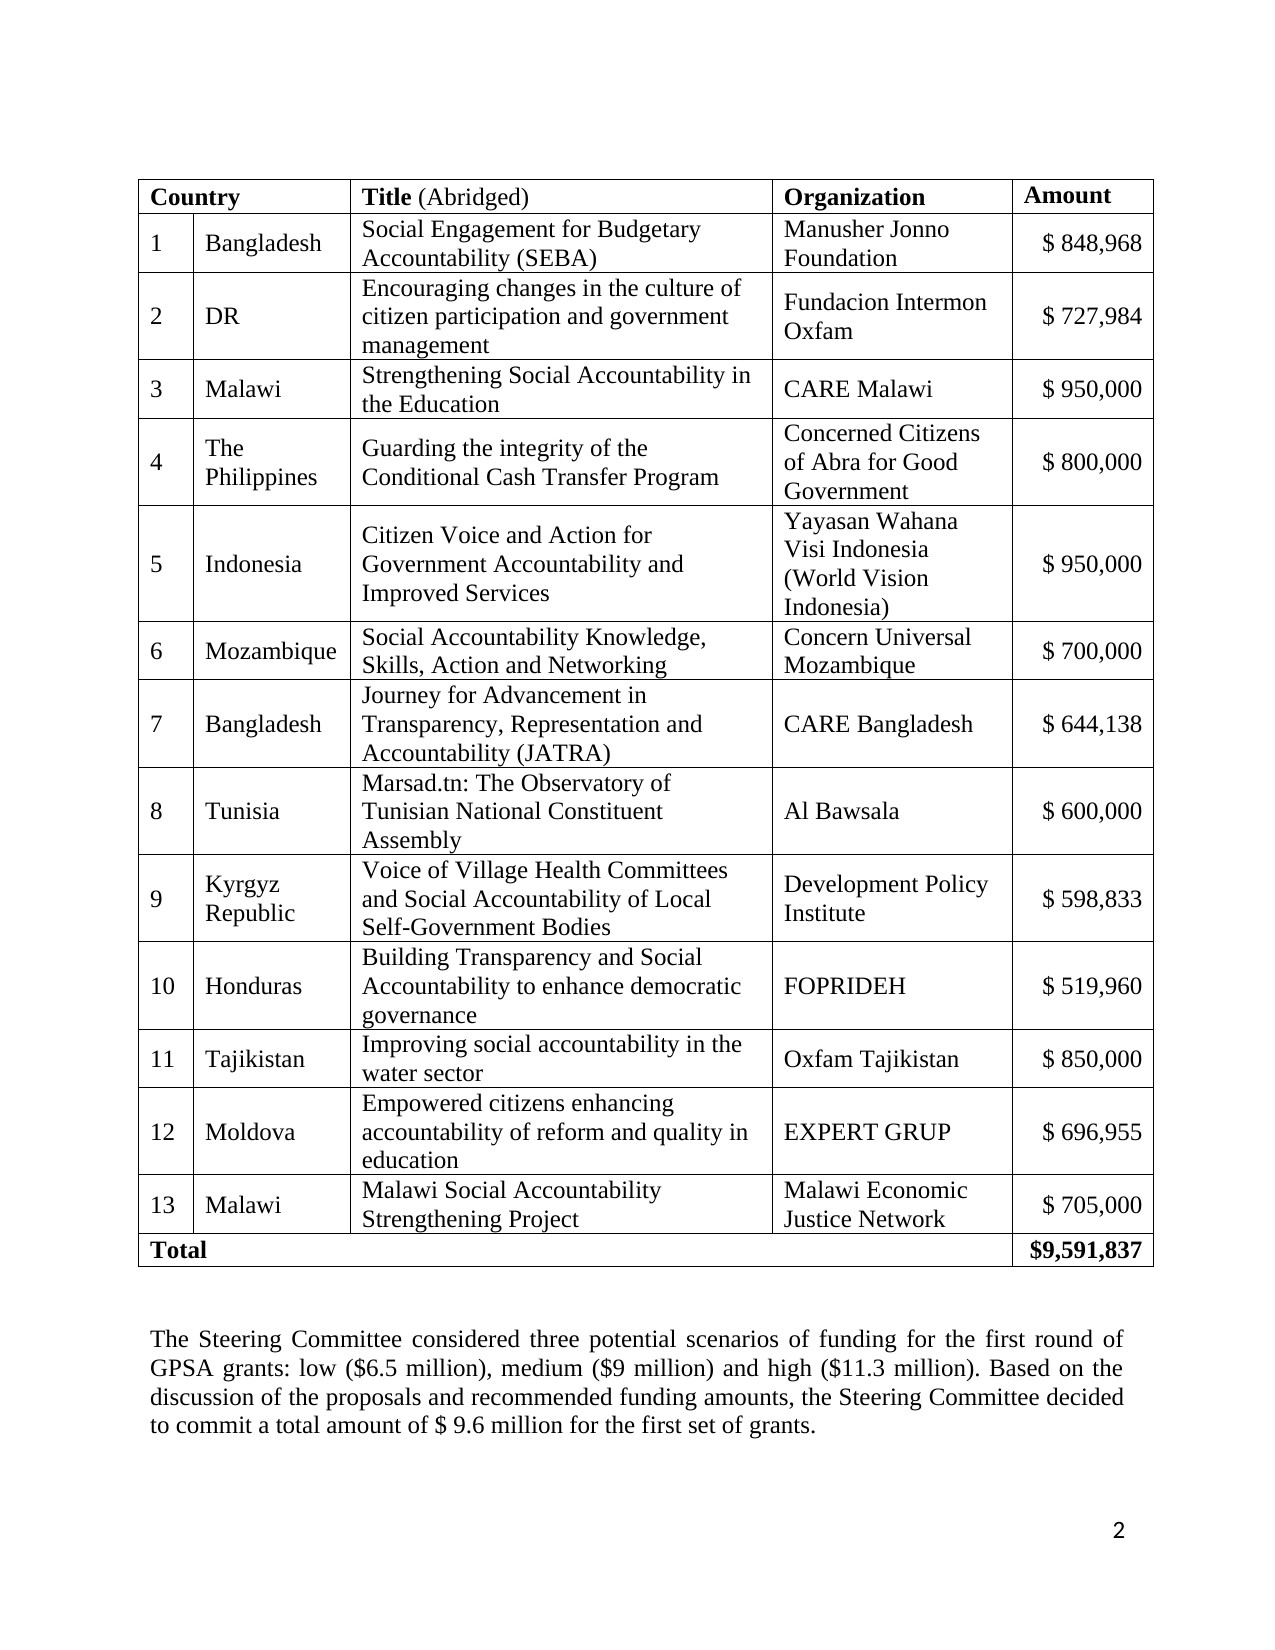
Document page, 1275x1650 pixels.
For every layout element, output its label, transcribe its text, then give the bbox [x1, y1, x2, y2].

table_cell Citizen Voice and Action for Government Accountability and Improved Services [351, 506, 772, 621]
table_cell EXPERT GRUP [773, 1088, 1012, 1174]
table_cell $ 848,968 [1013, 214, 1153, 272]
table_cell 3 [139, 360, 193, 417]
table_cell CARE Bangladesh [773, 680, 1012, 767]
table_cell 6 [139, 622, 193, 679]
table_cell $ 519,960 [1013, 942, 1153, 1028]
table_cell $ 800,000 [1013, 419, 1153, 505]
table_cell Empowered citizens enhancing accountability of reform and quality in education [351, 1088, 772, 1174]
table_cell $ 696,955 [1013, 1088, 1153, 1174]
table_cell Malawi Social Accountability Strengthening Project [351, 1175, 772, 1233]
table_cell $ 705,000 [1013, 1175, 1153, 1233]
table_cell Honduras [194, 942, 350, 1028]
table_cell CARE Malawi [773, 360, 1012, 417]
table_cell Tajikistan [194, 1030, 350, 1087]
table_cell FOPRIDEH [773, 942, 1012, 1028]
table_cell 7 [139, 680, 193, 767]
table_cell 5 [139, 506, 193, 621]
table_cell $ 644,138 [1013, 680, 1153, 767]
table_cell 2 [139, 273, 193, 359]
table_cell 12 [139, 1088, 193, 1174]
table_cell Bangladesh [194, 680, 350, 767]
table_header Title (Abridged) [351, 180, 772, 213]
table_cell Improving social accountability in the water sector [351, 1030, 772, 1087]
table_cell Malawi [194, 360, 350, 417]
table_cell 13 [139, 1175, 193, 1233]
table_cell Social Accountability Knowledge, Skills, Action and Networking [351, 622, 772, 679]
table_cell $ 950,000 [1013, 360, 1153, 417]
table_header Organization [773, 180, 1012, 213]
table_cell Al Bawsala [773, 768, 1012, 854]
table_cell Indonesia [194, 506, 350, 621]
table_cell Building Transparency and Social Accountability to enhance democratic governance [351, 942, 772, 1028]
table_cell Journey for Advancement in Transparency, Representation and Accountability (JATRA) [351, 680, 772, 767]
table_cell Bangladesh [194, 214, 350, 272]
table_cell Social Engagement for Budgetary Accountability (SEBA) [351, 214, 772, 272]
text The Steering Committee considered three potential scenarios of funding for the first round of GPSA grants: low ($6.5 million), medium ($9 million) and high ($11.3 million). Based on the discussion of the proposals and recommended funding amounts, the Steering Committee decided to commit a total amount of $ 9.6 million for the first set of grants. [150, 1324, 1125, 1439]
table_cell Manusher Jonno Foundation [773, 214, 1012, 272]
table_cell Tunisia [194, 768, 350, 854]
table_cell Voice of Village Health Committees and Social Accountability of Local Self-Government Bodies [351, 855, 772, 941]
table_cell Malawi [194, 1175, 350, 1233]
table_cell $ 950,000 [1013, 506, 1153, 621]
table_cell Concerned Citizens of Abra for Good Government [773, 419, 1012, 505]
table_cell $ 600,000 [1013, 768, 1153, 854]
table_cell Moldova [194, 1088, 350, 1174]
table_cell Yayasan Wahana Visi Indonesia (World Vision Indonesia) [773, 506, 1012, 621]
table_cell DR [194, 273, 350, 359]
table_cell $ 850,000 [1013, 1030, 1153, 1087]
table_cell Strengthening Social Accountability in the Education [351, 360, 772, 417]
table_cell Mozambique [194, 622, 350, 679]
table_cell Kyrgyz Republic [194, 855, 350, 941]
table_cell Development Policy Institute [773, 855, 1012, 941]
table_header Country [139, 180, 350, 213]
table_cell Oxfam Tajikistan [773, 1030, 1012, 1087]
table_cell Total [139, 1234, 1012, 1266]
table_cell $9,591,837 [1013, 1234, 1153, 1266]
table_cell Fundacion Intermon Oxfam [773, 273, 1012, 359]
table_cell Marsad.tn: The Observatory of Tunisian National Constituent Assembly [351, 768, 772, 854]
table_header Amount [1013, 180, 1153, 213]
table_cell Guarding the integrity of the Conditional Cash Transfer Program [351, 419, 772, 505]
table_cell $ 727,984 [1013, 273, 1153, 359]
table_cell $ 598,833 [1013, 855, 1153, 941]
table_cell $ 700,000 [1013, 622, 1153, 679]
table_cell 1 [139, 214, 193, 272]
table_cell 10 [139, 942, 193, 1028]
table_cell 11 [139, 1030, 193, 1087]
table_cell Concern Universal Mozambique [773, 622, 1012, 679]
table_cell 9 [139, 855, 193, 941]
table_cell 4 [139, 419, 193, 505]
table_cell Encouraging changes in the culture of citizen participation and government management [351, 273, 772, 359]
table_cell Malawi Economic Justice Network [773, 1175, 1012, 1233]
table_cell 8 [139, 768, 193, 854]
table_cell The Philippines [194, 419, 350, 505]
